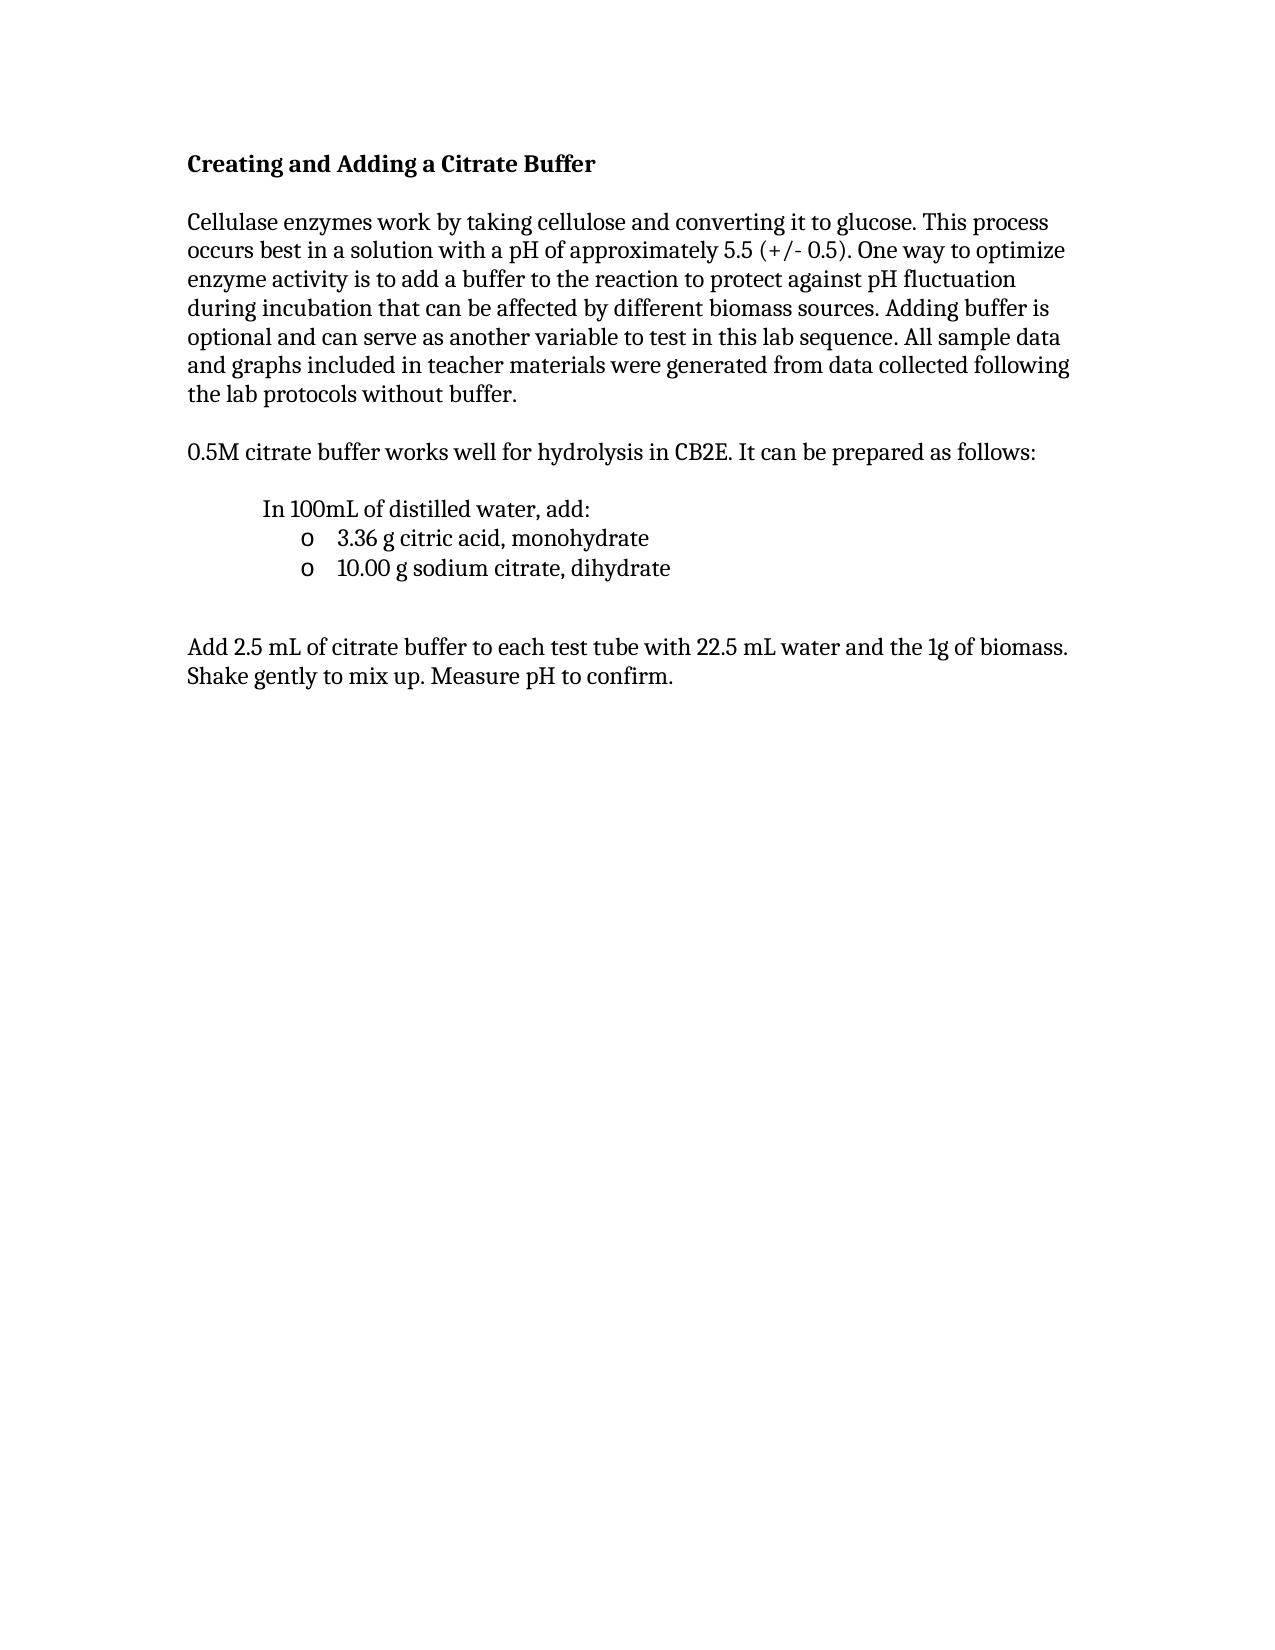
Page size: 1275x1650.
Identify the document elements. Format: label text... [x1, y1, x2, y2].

text In 100mL of distilled water, add: [187, 495, 1087, 524]
list 3.36 g citric acid, monohydrate [300, 524, 1087, 554]
list 10.00 g sodium citrate, dihydrate [300, 554, 1087, 584]
text 0.5M citrate buffer works well for hydrolysis in CB2E. It can be prepared as follows: [187, 437, 1087, 466]
text Add 2.5 mL of citrate buffer to each test tube with 22.5 mL water and the 1g of biomass. Shake gently to mix up. Measure pH to confirm. [187, 633, 1087, 691]
text Creating and Adding a Citrate Buffer [187, 150, 1087, 179]
text Cellulase enzymes work by taking cellulose and converting it to glucose. This process occurs best in a solution with a pH of approximately 5.5 (+/- 0.5). One way to optimize enzyme activity is to add a buffer to the reaction to protect against pH fluctuation during incubation that can be affected by different biomass sources. Adding buffer is optional and can serve as another variable to test in this lab sequence. All sample data and graphs included in teacher materials were generated from data collected following the lab protocols without buffer. [187, 207, 1087, 409]
